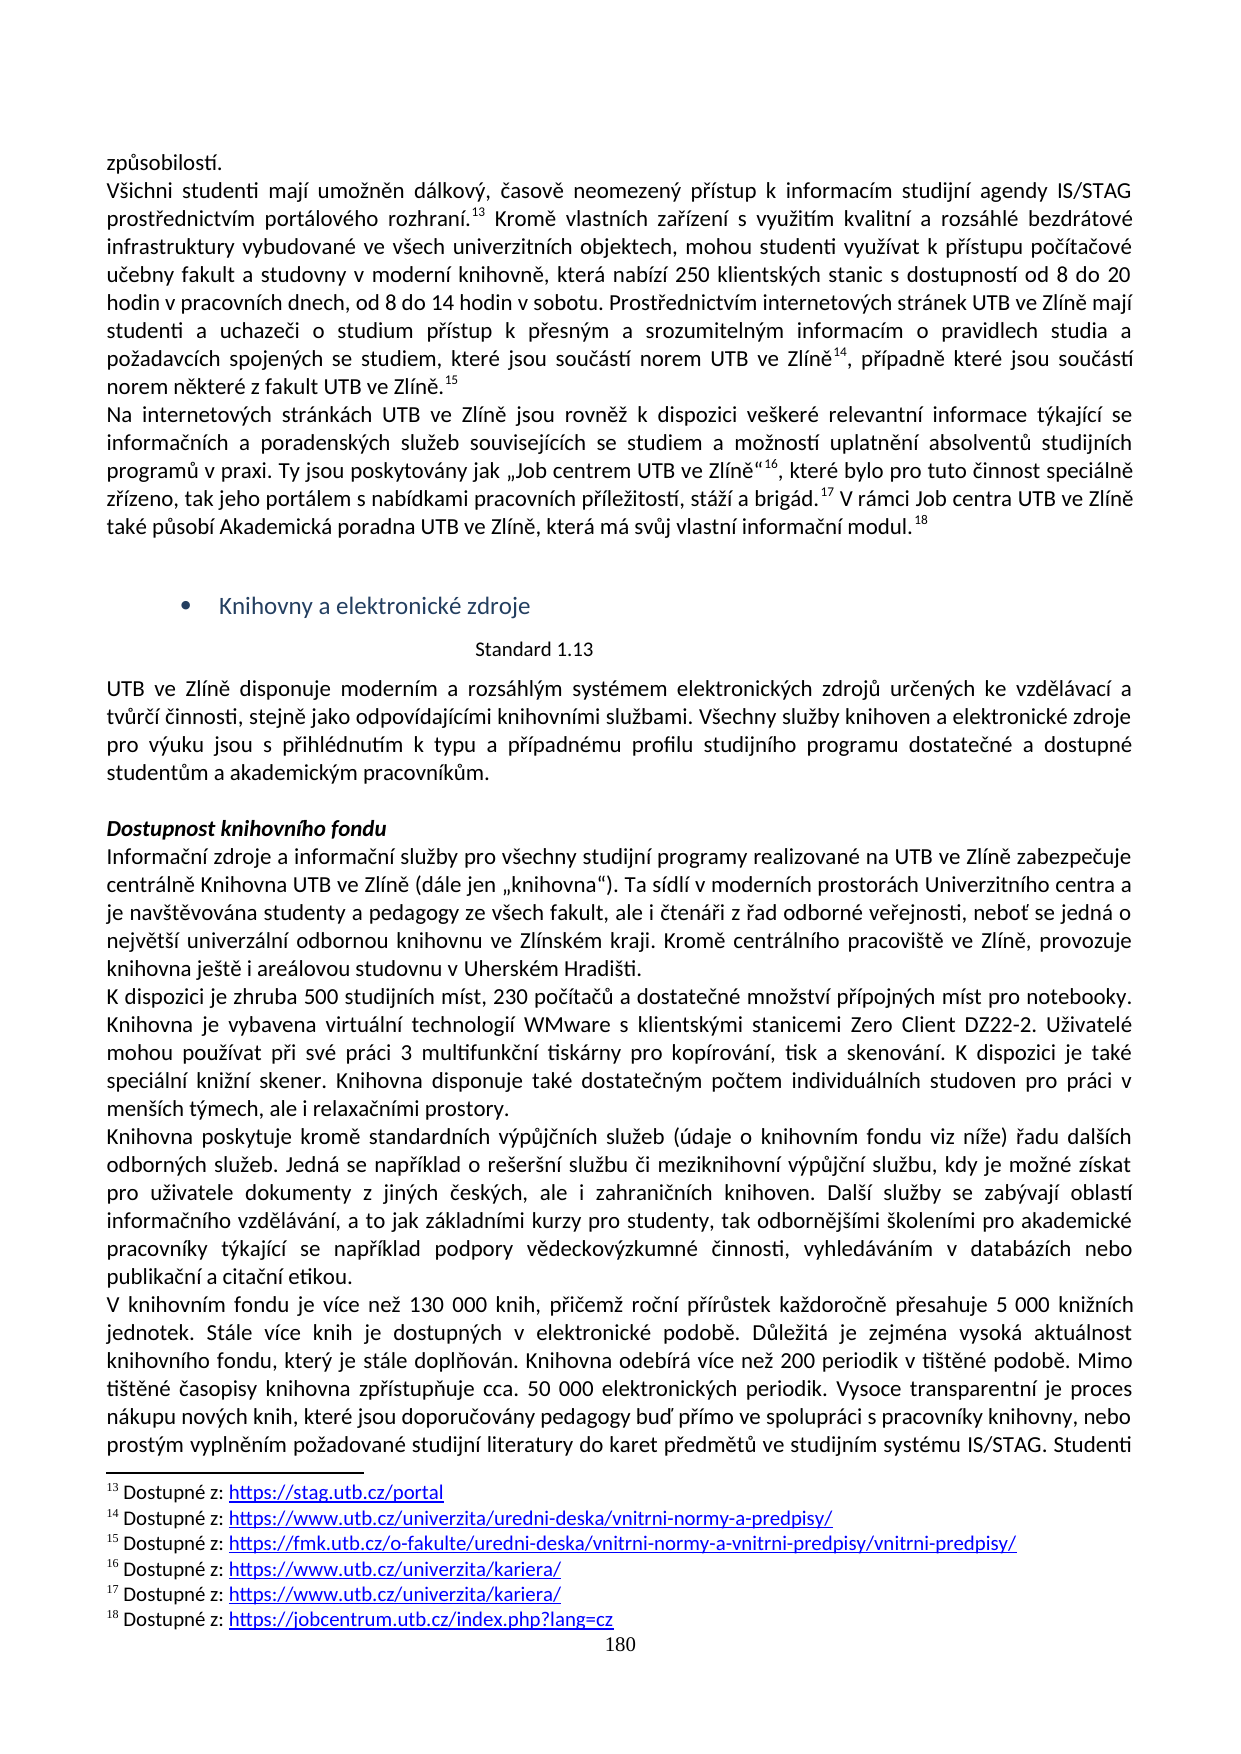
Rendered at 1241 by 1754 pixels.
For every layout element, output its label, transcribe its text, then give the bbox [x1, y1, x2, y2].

text K dispozici je zhruba 500 studijních míst, 230 počítačů a dostatečné množství přípojných míst pro notebooky. Knihovna je vybavena virtuální technologií WMware s klientskými stanicemi Zero Client DZ22-2. Uživatelé mohou používat při své práci 3 multifunkční tiskárny pro kopírování, tisk a skenování. K dispozici je také speciální knižní skener. Knihovna disponuje také dostatečným počtem individuálních studoven pro práci v menších týmech, ale i relaxačními prostory. [106, 982, 1134, 1122]
text Informační zdroje a informační služby pro všechny studijní programy realizované na UTB ve Zlíně zabezpečuje centrálně Knihovna UTB ve Zlíně (dále jen „knihovna“). Ta sídlí v moderních prostorách Univerzitního centra a je navštěvována studenty a pedagogy ze všech fakult, ale i čtenáři z řad odborné veřejnosti, neboť se jedná o největší univerzální odbornou knihovnu ve Zlínském kraji. Kromě centrálního pracoviště ve Zlíně, provozuje knihovna ještě i areálovou studovnu v Uherském Hradišti. [106, 842, 1134, 982]
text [106, 1290, 1134, 1458]
text Dostupnost knihovního fondu [106, 814, 1134, 842]
subtitle Knihovny a elektronické zdroje [181, 590, 1134, 621]
text Na internetových stránkách UTB ve Zlíně jsou rovněž k dispozici veškeré relevantní informace týkající se informačních a poradenských služeb souvisejících se studiem a možností uplatnění absolventů studijních programů v praxi. Ty jsou poskytovány jak „Job centrem UTB ve Zlíně“, které bylo pro tuto činnost speciálně zřízeno, tak jeho portálem s nabídkami pracovních příležitostí, stáží a brigád. V rámci Job centra UTB ve Zlíně také působí Akademická poradna UTB ve Zlíně, která má svůj vlastní informační modul. [106, 400, 1134, 540]
text Standard 1.13 [106, 636, 1134, 661]
text Knihovna poskytuje kromě standardních výpůjčních služeb (údaje o knihovním fondu viz níže) řadu dalších odborných služeb. Jedná se například o rešeršní službu či meziknihovní výpůjční službu, kdy je možné získat pro uživatele dokumenty z jiných českých, ale i zahraničních knihoven. Další služby se zabývají oblastí informačního vzdělávání, a to jak základními kurzy pro studenty, tak odbornějšími školeními pro akademické pracovníky týkající se například podpory vědeckovýzkumné činnosti, vyhledáváním v databázích nebo publikační a citační etikou. [106, 1122, 1134, 1290]
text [106, 148, 1134, 176]
text UTB ve Zlíně disponuje moderním a rozsáhlým systémem elektronických zdrojů určených ke vzdělávací a tvůrčí činnosti, stejně jako odpovídajícími knihovními službami. Všechny služby knihoven a elektronické zdroje pro výuku jsou s přihlédnutím k typu a případnému profilu studijního programu dostatečné a dostupné studentům a akademickým pracovníkům. [106, 674, 1134, 786]
text Všichni studenti mají umožněn dálkový, časově neomezený přístup k informacím studijní agendy IS/STAG prostřednictvím portálového rozhraní. Kromě vlastních zařízení s využitím kvalitní a rozsáhlé bezdrátové infrastruktury vybudované ve všech univerzitních objektech, mohou studenti využívat k přístupu počítačové učebny fakult a studovny v moderní knihovně, která nabízí 250 klientských stanic s dostupností od 8 do 20 hodin v pracovních dnech, od 8 do 14 hodin v sobotu. Prostřednictvím internetových stránek UTB ve Zlíně mají studenti a uchazeči o studium přístup k přesným a srozumitelným informacím o pravidlech studia a požadavcích spojených se studiem, které jsou součástí norem UTB ve Zlíně, případně které jsou součástí norem některé z fakult UTB ve Zlíně. [106, 176, 1134, 400]
